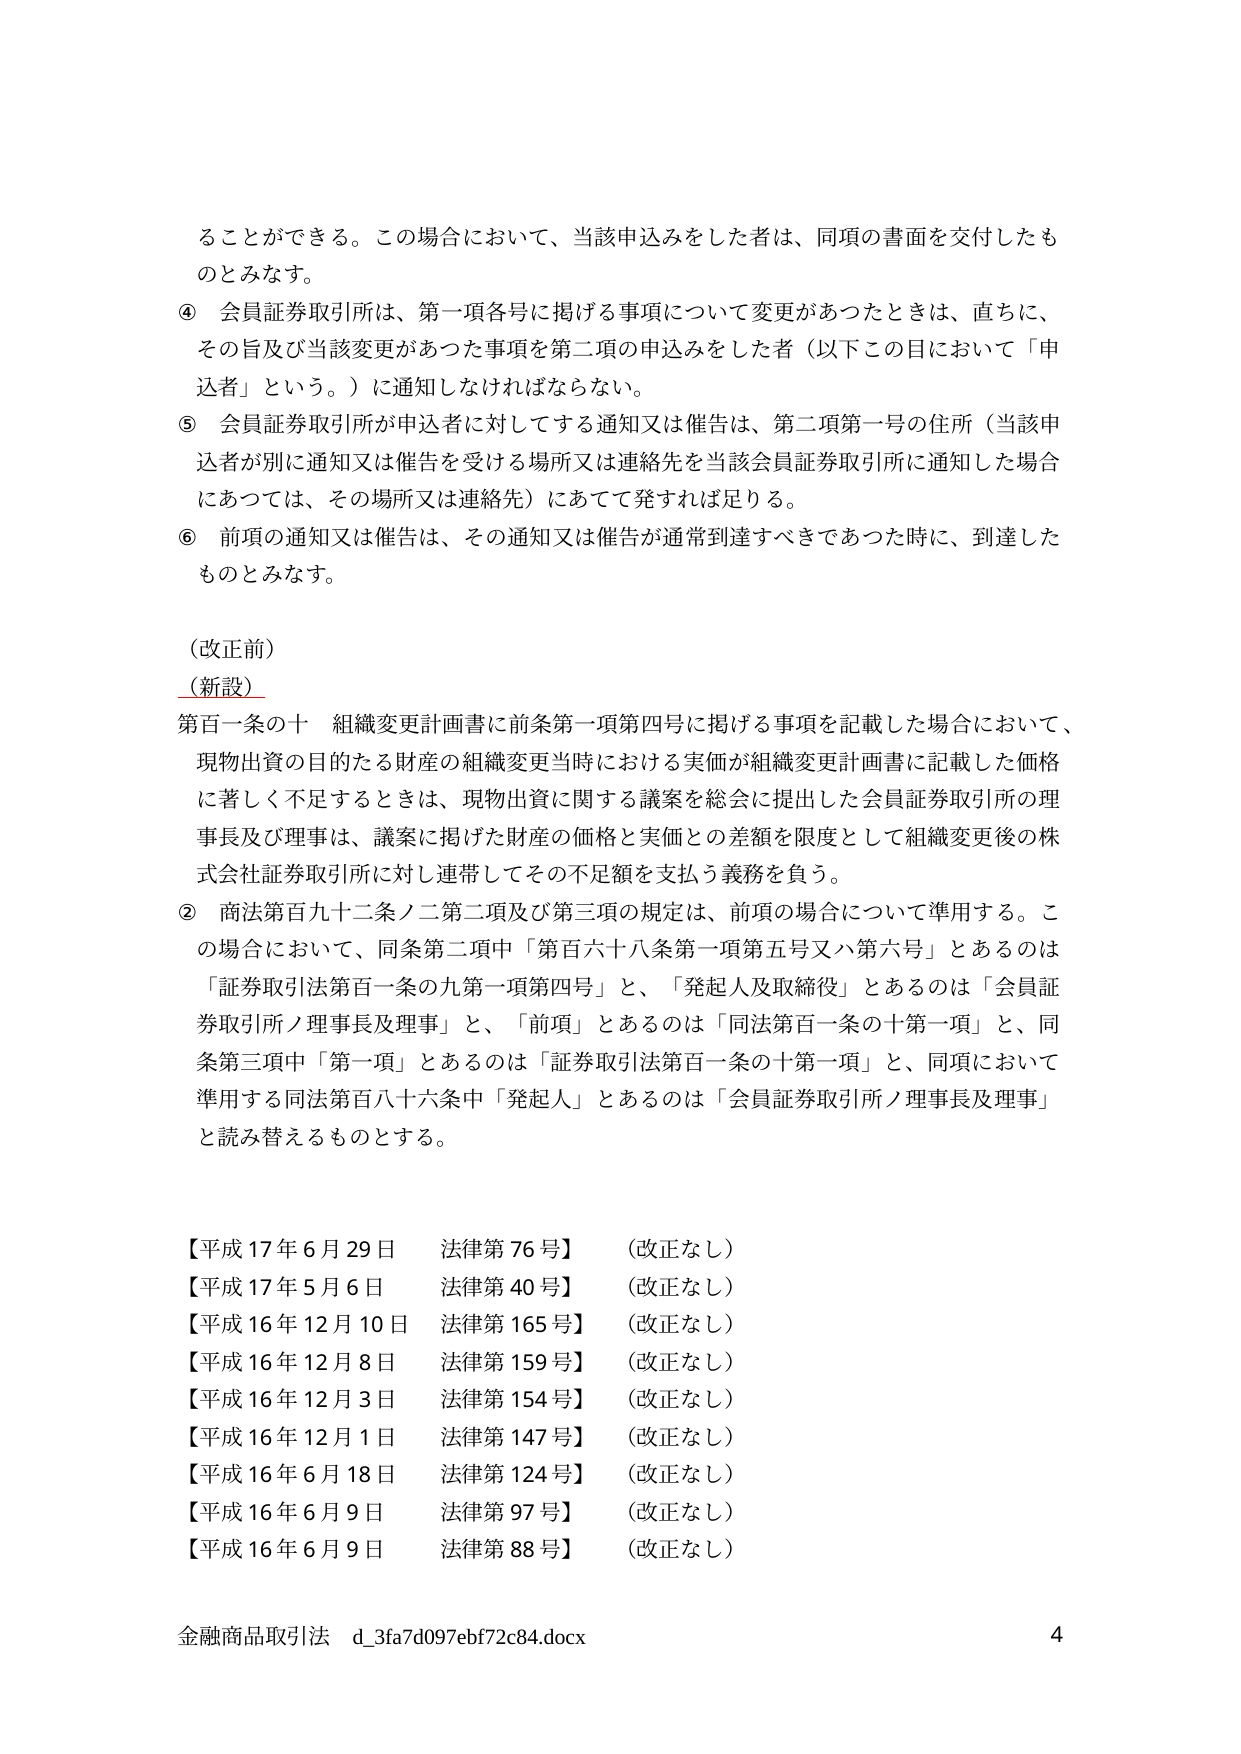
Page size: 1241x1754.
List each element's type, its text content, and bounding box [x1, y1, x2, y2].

text 【平成16年6月18日 法律第124号】 （改正なし） [177, 1454, 1063, 1492]
text 第百一条の十 組織変更計画書に前条第一項第四号に掲げる事項を記載した場合において、現物出資の目的たる財産の組織変更当時における実価が組織変更計画書に記載した価格に著しく不足するときは、現物出資に関する議案を総会に提出した会員証券取引所の理事長及び理事は、議案に掲げた財産の価格と実価との差額を限度として組織変更後の株式会社証券取引所に対し連帯してその不足額を支払う義務を負う。 [177, 704, 1063, 892]
text ④ 会員証券取引所は、第一項各号に掲げる事項について変更があつたときは、直ちに、その旨及び当該変更があつた事項を第二項の申込みをした者（以下この目において「申込者」という。）に通知しなければならない。 [177, 292, 1063, 404]
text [177, 217, 1063, 292]
text 【平成16年12月3日 法律第154号】 （改正なし） [177, 1379, 1063, 1417]
text 【平成16年6月9日 法律第88号】 （改正なし） [177, 1529, 1063, 1567]
text 【平成16年12月10日 法律第165号】 （改正なし） [177, 1304, 1063, 1342]
text 【平成17年6月29日 法律第76号】 （改正なし） [177, 1229, 1063, 1267]
text （改正前） [177, 629, 1063, 667]
text 【平成16年6月9日 法律第97号】 （改正なし） [177, 1492, 1063, 1529]
text ⑤ 会員証券取引所が申込者に対してする通知又は催告は、第二項第一号の住所（当該申込者が別に通知又は催告を受ける場所又は連絡先を当該会員証券取引所に通知した場合にあつては、その場所又は連絡先）にあてて発すれば足りる。 [177, 404, 1063, 517]
text 【平成17年5月6日 法律第40号】 （改正なし） [177, 1267, 1063, 1304]
text ⑥ 前項の通知又は催告は、その通知又は催告が通常到達すべきであつた時に、到達したものとみなす。 [177, 517, 1063, 592]
text 【平成16年12月1日 法律第147号】 （改正なし） [177, 1417, 1063, 1454]
text ② 商法第百九十二条ノ二第二項及び第三項の規定は、前項の場合について準用する。この場合において、同条第二項中「第百六十八条第一項第五号又ハ第六号」とあるのは「証券取引法第百一条の九第一項第四号」と、「発起人及取締役」とあるのは「会員証券取引所ノ理事長及理事」と、「前項」とあるのは「同法第百一条の十第一項」と、同条第三項中「第一項」とあるのは「証券取引法第百一条の十第一項」と、同項において準用する同法第百八十六条中「発起人」とあるのは「会員証券取引所ノ理事長及理事」と読み替えるものとする。 [177, 892, 1063, 1154]
text 【平成16年12月8日 法律第159号】 （改正なし） [177, 1342, 1063, 1379]
text （新設） [177, 667, 1063, 704]
